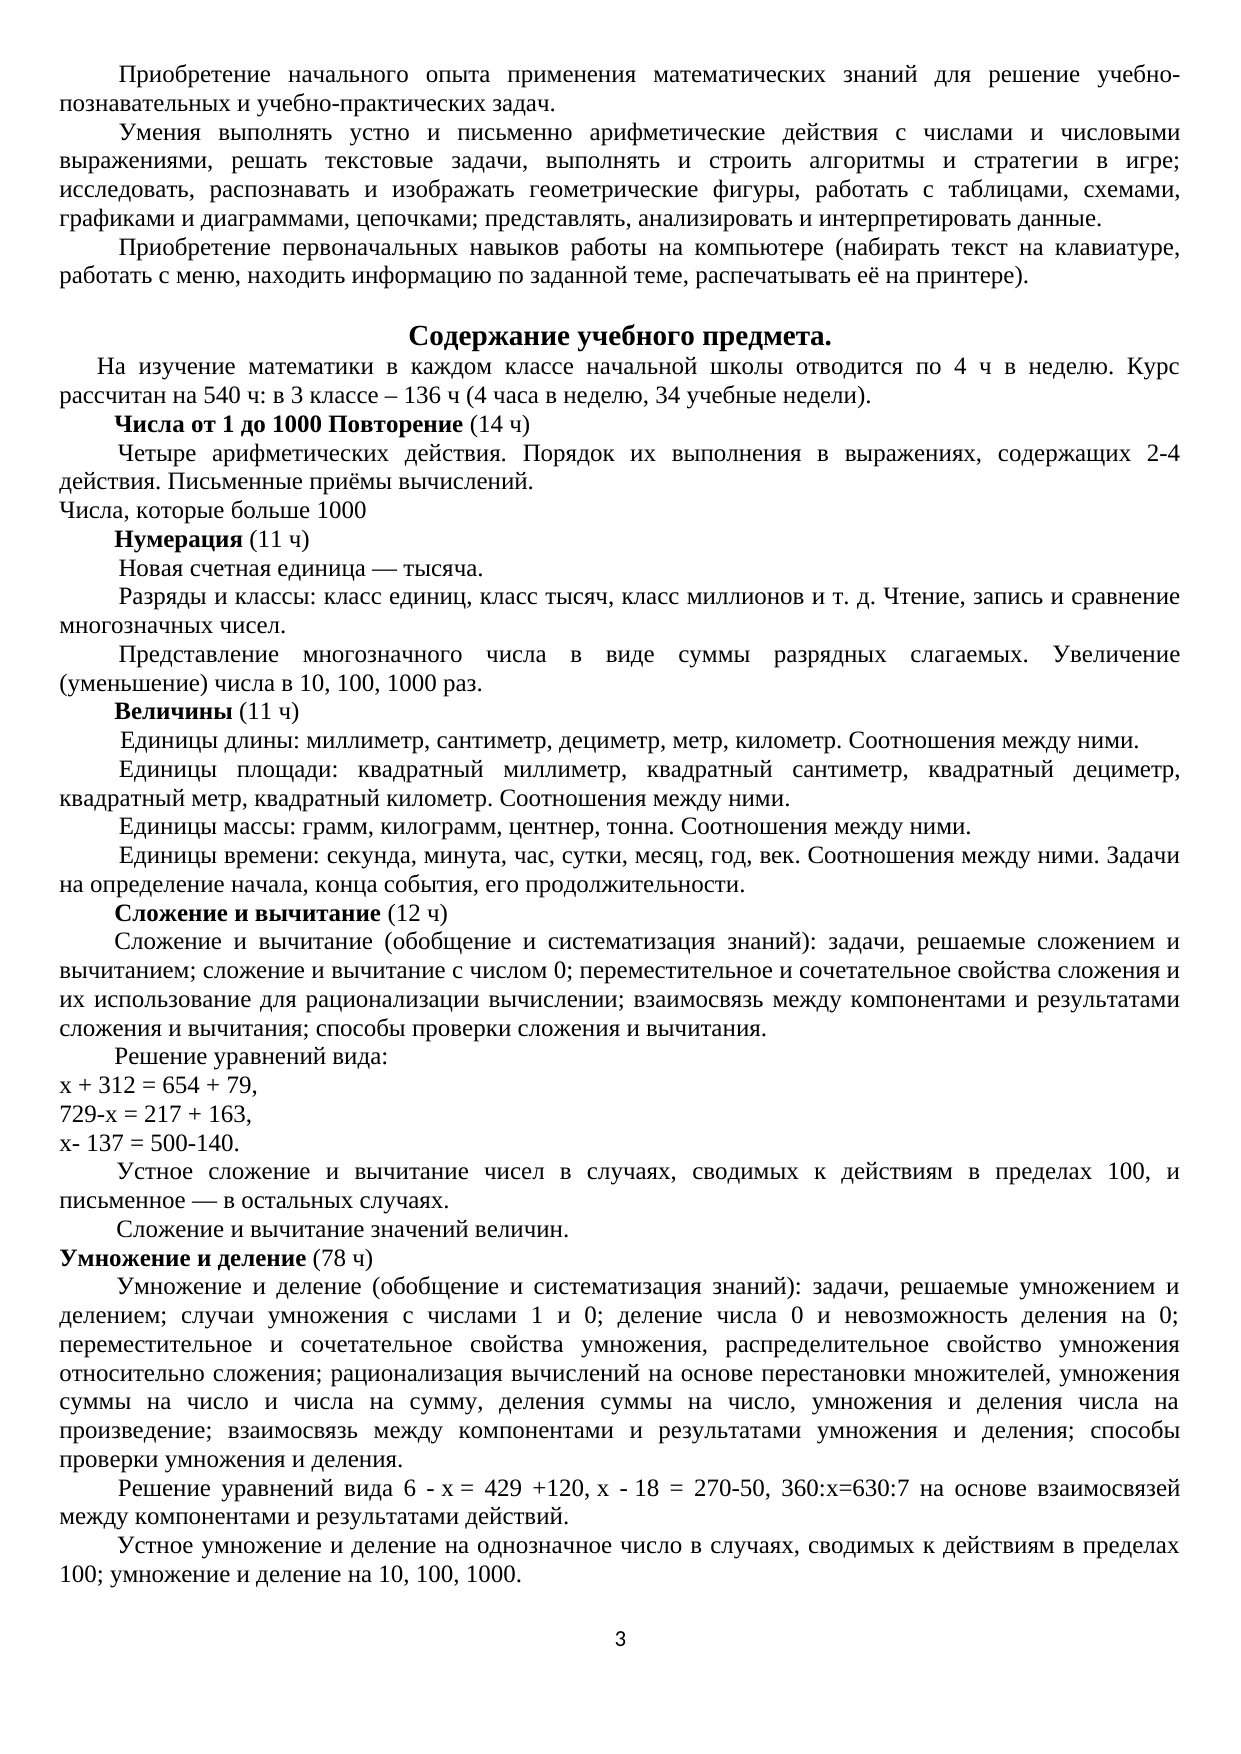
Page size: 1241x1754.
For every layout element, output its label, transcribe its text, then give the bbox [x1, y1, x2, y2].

text Решение уравнений вида 6 - х = 429 +120, х - 18 = 270-50, 360:х=630:7 на основе взаимосвязей между компонентами и результатами действий. [59, 1473, 1181, 1530]
text Единицы длины: миллиметр, сантиметр, дециметр, метр, километр. Соотношения между ними. [59, 725, 1181, 754]
text Сложение и вычитание значений величин. [59, 1214, 1181, 1243]
text Единицы массы: грамм, килограмм, центнер, тонна. Соотношения между ними. [59, 811, 1181, 840]
text Устное умножение и деление на однозначное число в случаях, сводимых к действиям в пределах 100; умножение и деление на 10, 100, 1000. [59, 1530, 1181, 1588]
text Единицы времени: секунда, минута, час, сутки, месяц, год, век. Соотношения между ними. Задачи на определение начала, конца события, его продолжительности. [59, 840, 1181, 898]
text Устное сложение и вычитание чисел в случаях, сводимых к действиям в пределах 100, и письменное — в остальных случаях. [59, 1156, 1181, 1214]
text Нумерация (11 ч) [59, 524, 1181, 553]
text Решение уравнений вида: [59, 1041, 1181, 1070]
text Четыре арифметических действия. Порядок их выполнения в выражениях, содержащих 2-4 действия. Письменные приёмы вычислений. [59, 438, 1181, 495]
text х + 312 = 654 + 79, [59, 1070, 1181, 1099]
text Сложение и вычитание (12 ч) [59, 898, 1181, 926]
text Сложение и вычитание (обобщение и систематизация знаний): задачи, решаемые сложением и вычитанием; сложение и вычитание с числом 0; переместительное и сочетательное свойства сложения и их использование для рационализации вычислении; взаимосвязь между компонентами и результатами сложения и вычитания; способы проверки сложения и вычитания. [59, 926, 1181, 1041]
text Содержание учебного предмета. [59, 318, 1181, 351]
text Единицы площади: квадратный миллиметр, квадратный сантиметр, квадратный дециметр, квадратный метр, квадратный километр. Соотношения между ними. [59, 754, 1181, 811]
text Представление многозначного числа в виде суммы разрядных слагаемых. Увеличение (уменьшение) числа в 10, 100, 1000 раз. [59, 639, 1181, 696]
text 729-х = 217 + 163, [59, 1099, 1181, 1128]
text На изучение математики в каждом классе начальной школы отводится по 4 ч в неделю. Курс рассчитан на 540 ч: в 3 классе – 136 ч (4 часа в неделю, 34 учебные недели). [59, 351, 1181, 409]
text х- 137 = 500-140. [59, 1128, 1181, 1156]
text Приобретение первоначальных навыков работы на компьютере (набирать текст на клавиатуре, работать с меню, находить информацию по заданной теме, распечатывать её на принтере). [59, 232, 1181, 289]
text Разряды и классы: класс единиц, класс тысяч, класс миллионов и т. д. Чтение, запись и сравнение многозначных чисел. [59, 581, 1181, 639]
text Новая счетная единица — тысяча. [59, 553, 1181, 581]
text Числа от 1 до 1000 Повторение (14 ч) [59, 409, 1181, 438]
text Приобретение начального опыта применения математических знаний для решение учебно-познавательных и учебно-практических задач. [59, 59, 1181, 117]
text Числа, которые больше 1000 [59, 495, 1181, 524]
text Величины (11 ч) [59, 696, 1181, 725]
text Умения выполнять устно и письменно арифметические действия с числами и числовыми выражениями, решать текстовые задачи, выполнять и строить алгоритмы и стратегии в игре; исследовать, распознавать и изображать геометрические фигуры, работать с таблицами, схемами, графиками и диаграммами, цепочками; представлять, анализировать и интерпретировать данные. [59, 117, 1181, 232]
text Умножение и деление (обобщение и систематизация знаний): задачи, решаемые умножением и делением; случаи умножения с числами 1 и 0; деление числа 0 и невозможность деления на 0; переместительное и сочетательное свойства умножения, распределительное свойство умножения относительно сложения; рационализация вычислений на основе перестановки множителей, умножения суммы на число и числа на сумму, деления суммы на число, умножения и деления числа на произведение; взаимосвязь между компонентами и результатами умножения и деления; способы проверки умножения и деления. [59, 1271, 1181, 1473]
text Умножение и деление (78 ч) [59, 1243, 1181, 1271]
